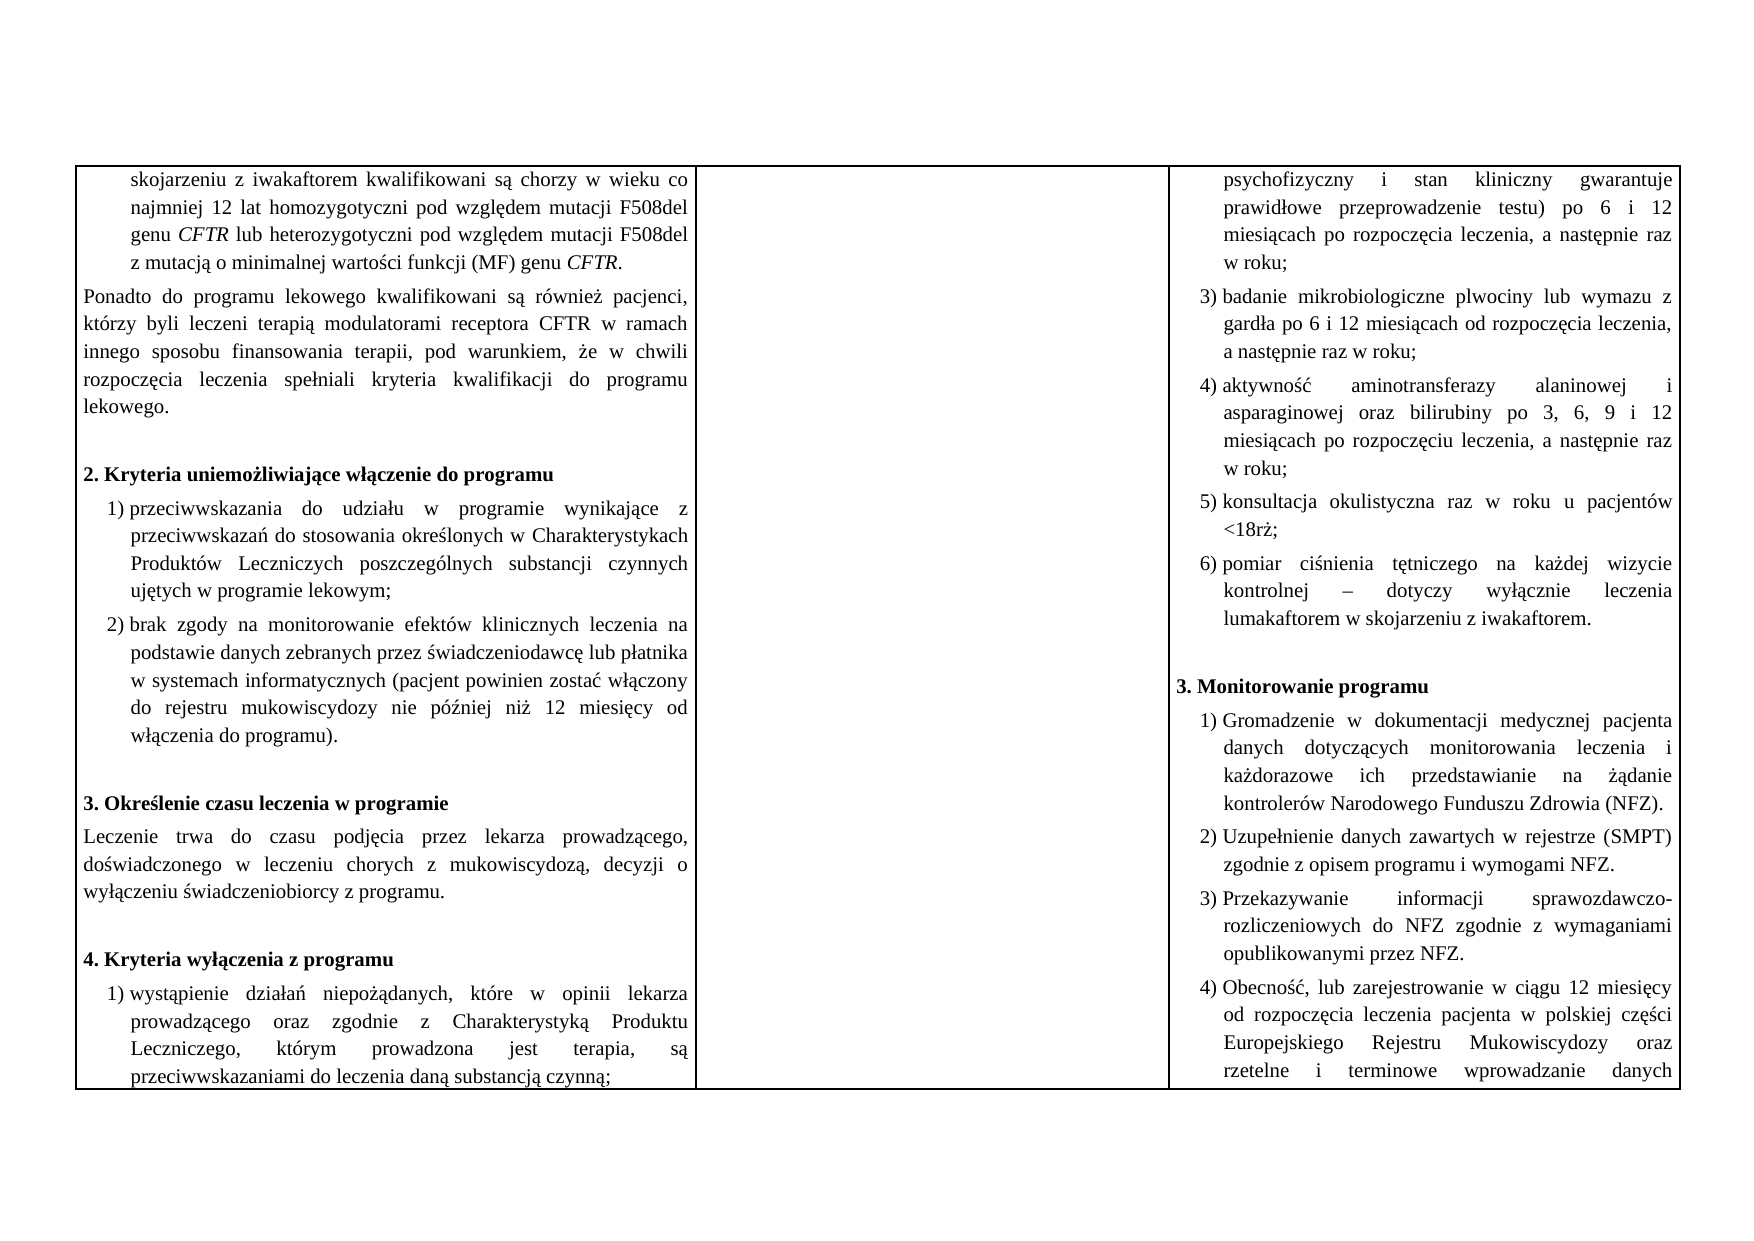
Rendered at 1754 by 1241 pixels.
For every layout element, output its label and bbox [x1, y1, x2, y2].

table_cell [77, 167, 695, 1088]
table_cell [1170, 167, 1679, 1088]
table_cell [697, 167, 1168, 1088]
